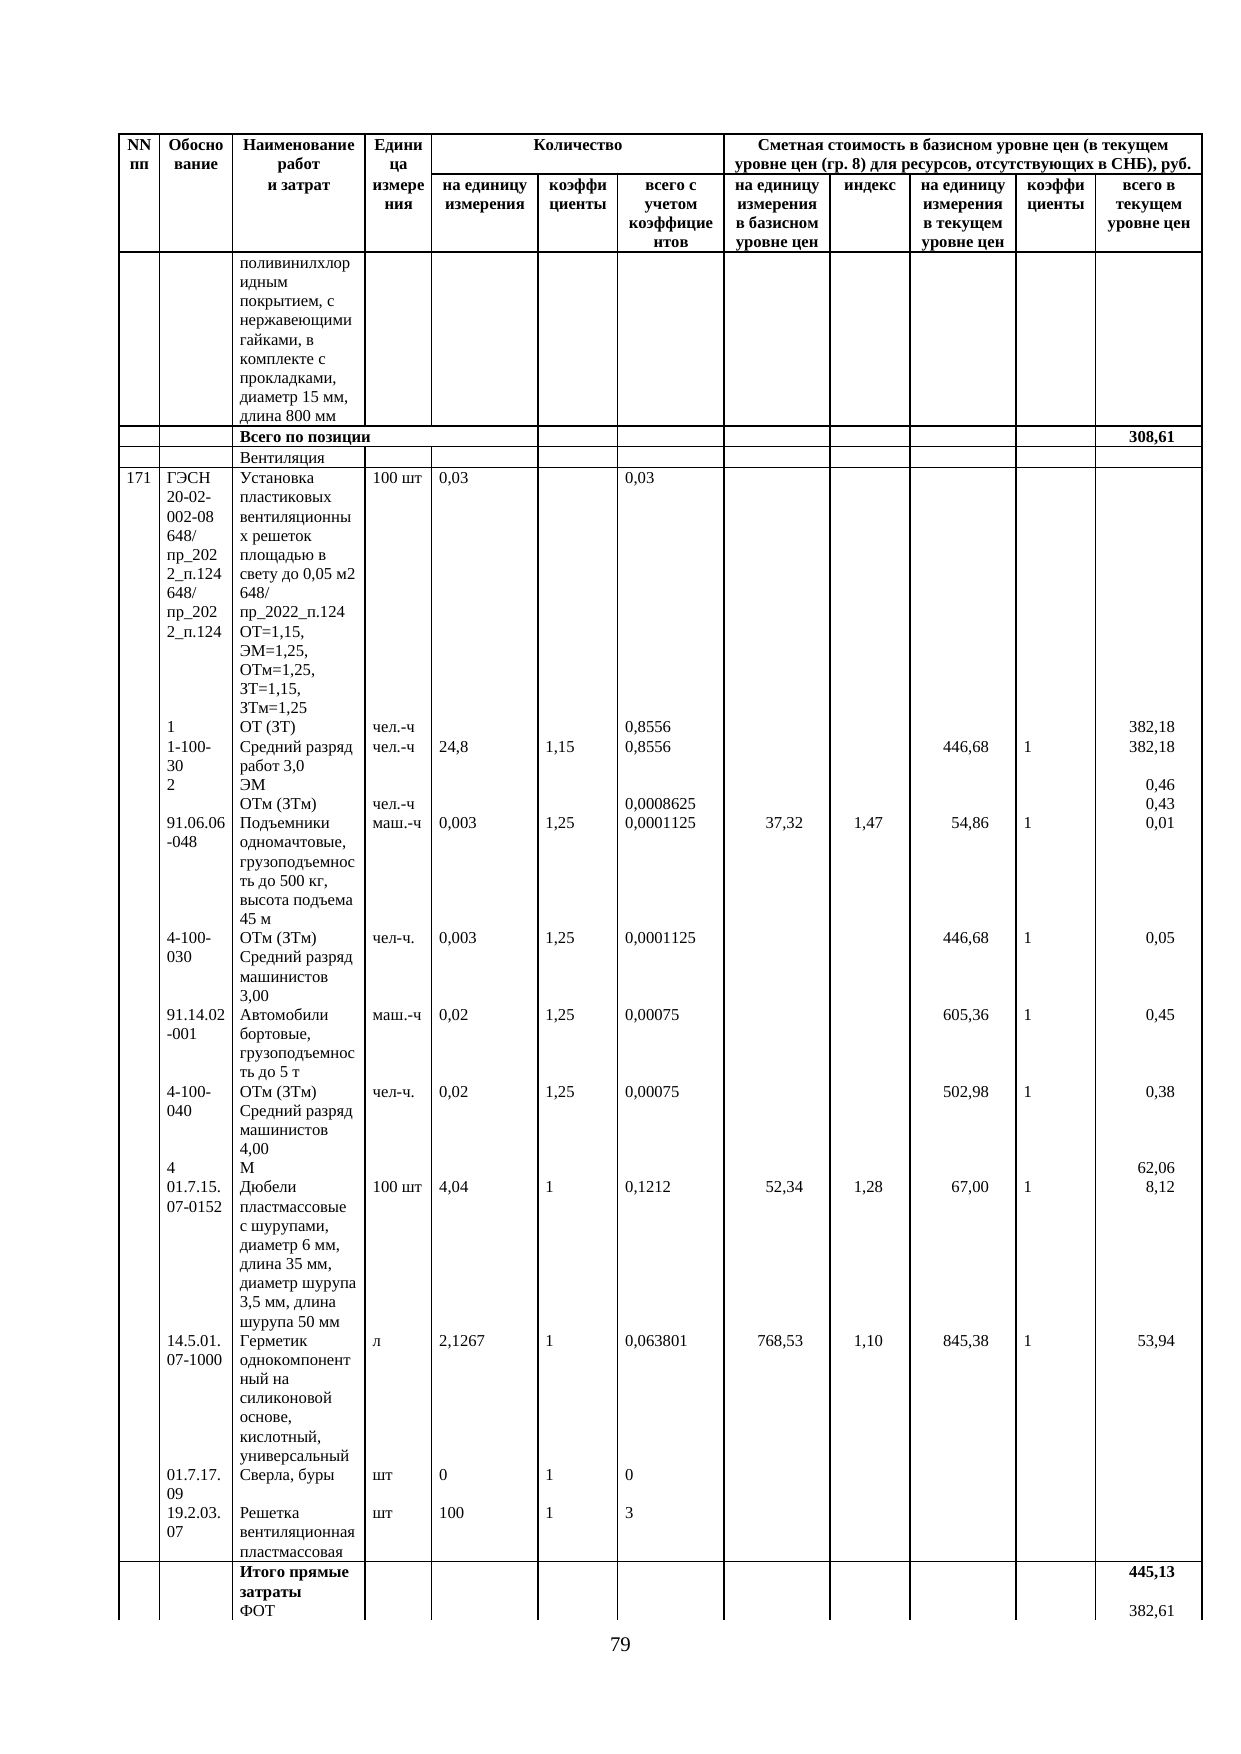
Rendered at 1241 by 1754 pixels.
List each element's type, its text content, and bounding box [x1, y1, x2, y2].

table_cell [120, 173, 159, 251]
table_cell измерения [366, 173, 431, 251]
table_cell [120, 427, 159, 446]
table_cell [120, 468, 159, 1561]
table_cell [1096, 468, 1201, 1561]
table_header NN пп [120, 135, 159, 173]
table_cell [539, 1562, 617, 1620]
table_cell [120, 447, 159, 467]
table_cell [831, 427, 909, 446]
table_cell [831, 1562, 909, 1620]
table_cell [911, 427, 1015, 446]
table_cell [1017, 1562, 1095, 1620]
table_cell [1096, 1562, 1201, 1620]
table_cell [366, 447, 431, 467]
table_cell всего в текущем уровне цен [1096, 175, 1201, 251]
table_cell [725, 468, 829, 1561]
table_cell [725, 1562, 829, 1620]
table_cell коэффициенты [539, 175, 617, 251]
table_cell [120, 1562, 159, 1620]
table_header Единица [366, 135, 431, 173]
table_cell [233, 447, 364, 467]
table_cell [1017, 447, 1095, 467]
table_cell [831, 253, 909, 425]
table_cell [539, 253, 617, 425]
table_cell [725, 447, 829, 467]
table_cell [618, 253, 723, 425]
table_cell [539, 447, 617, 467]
table_header Наименование работ [233, 135, 364, 173]
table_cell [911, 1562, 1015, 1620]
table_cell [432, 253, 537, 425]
table_header Сметная стоимость в базисном уровне цен (в текущем уровне цен (гр. 8) для ресурсов, отсутствующих в СНБ), руб. [725, 135, 1201, 173]
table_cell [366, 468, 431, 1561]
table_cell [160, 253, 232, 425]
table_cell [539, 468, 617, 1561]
table_header Количество [432, 135, 723, 173]
table_cell индекс [831, 175, 909, 251]
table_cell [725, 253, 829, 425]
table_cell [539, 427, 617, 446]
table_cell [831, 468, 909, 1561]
table_cell на единицу измерения [432, 175, 537, 251]
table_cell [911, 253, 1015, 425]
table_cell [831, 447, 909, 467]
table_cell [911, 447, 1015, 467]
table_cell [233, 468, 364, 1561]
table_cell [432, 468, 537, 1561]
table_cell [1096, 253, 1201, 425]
table_cell коэффициенты [1017, 175, 1095, 251]
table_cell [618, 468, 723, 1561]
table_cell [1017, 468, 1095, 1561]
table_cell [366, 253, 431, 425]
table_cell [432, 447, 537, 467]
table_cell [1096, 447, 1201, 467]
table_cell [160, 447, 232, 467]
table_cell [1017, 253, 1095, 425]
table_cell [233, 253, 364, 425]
table_cell и затрат [233, 173, 364, 251]
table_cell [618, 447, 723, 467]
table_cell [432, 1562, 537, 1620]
table_cell на единицу измерения в текущем уровне цен [911, 175, 1015, 251]
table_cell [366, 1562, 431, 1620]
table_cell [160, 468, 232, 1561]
table_cell [160, 173, 232, 251]
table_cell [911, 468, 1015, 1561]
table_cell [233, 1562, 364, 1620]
table_cell всего с учетом коэффициентов [618, 175, 723, 251]
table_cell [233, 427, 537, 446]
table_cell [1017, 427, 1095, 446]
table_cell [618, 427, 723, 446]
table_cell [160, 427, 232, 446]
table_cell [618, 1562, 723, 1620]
table_header Обоснование [160, 135, 232, 173]
table_cell на единицу измерения в базисном уровне цен [725, 175, 829, 251]
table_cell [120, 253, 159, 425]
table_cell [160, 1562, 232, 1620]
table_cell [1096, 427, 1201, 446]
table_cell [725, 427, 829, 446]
